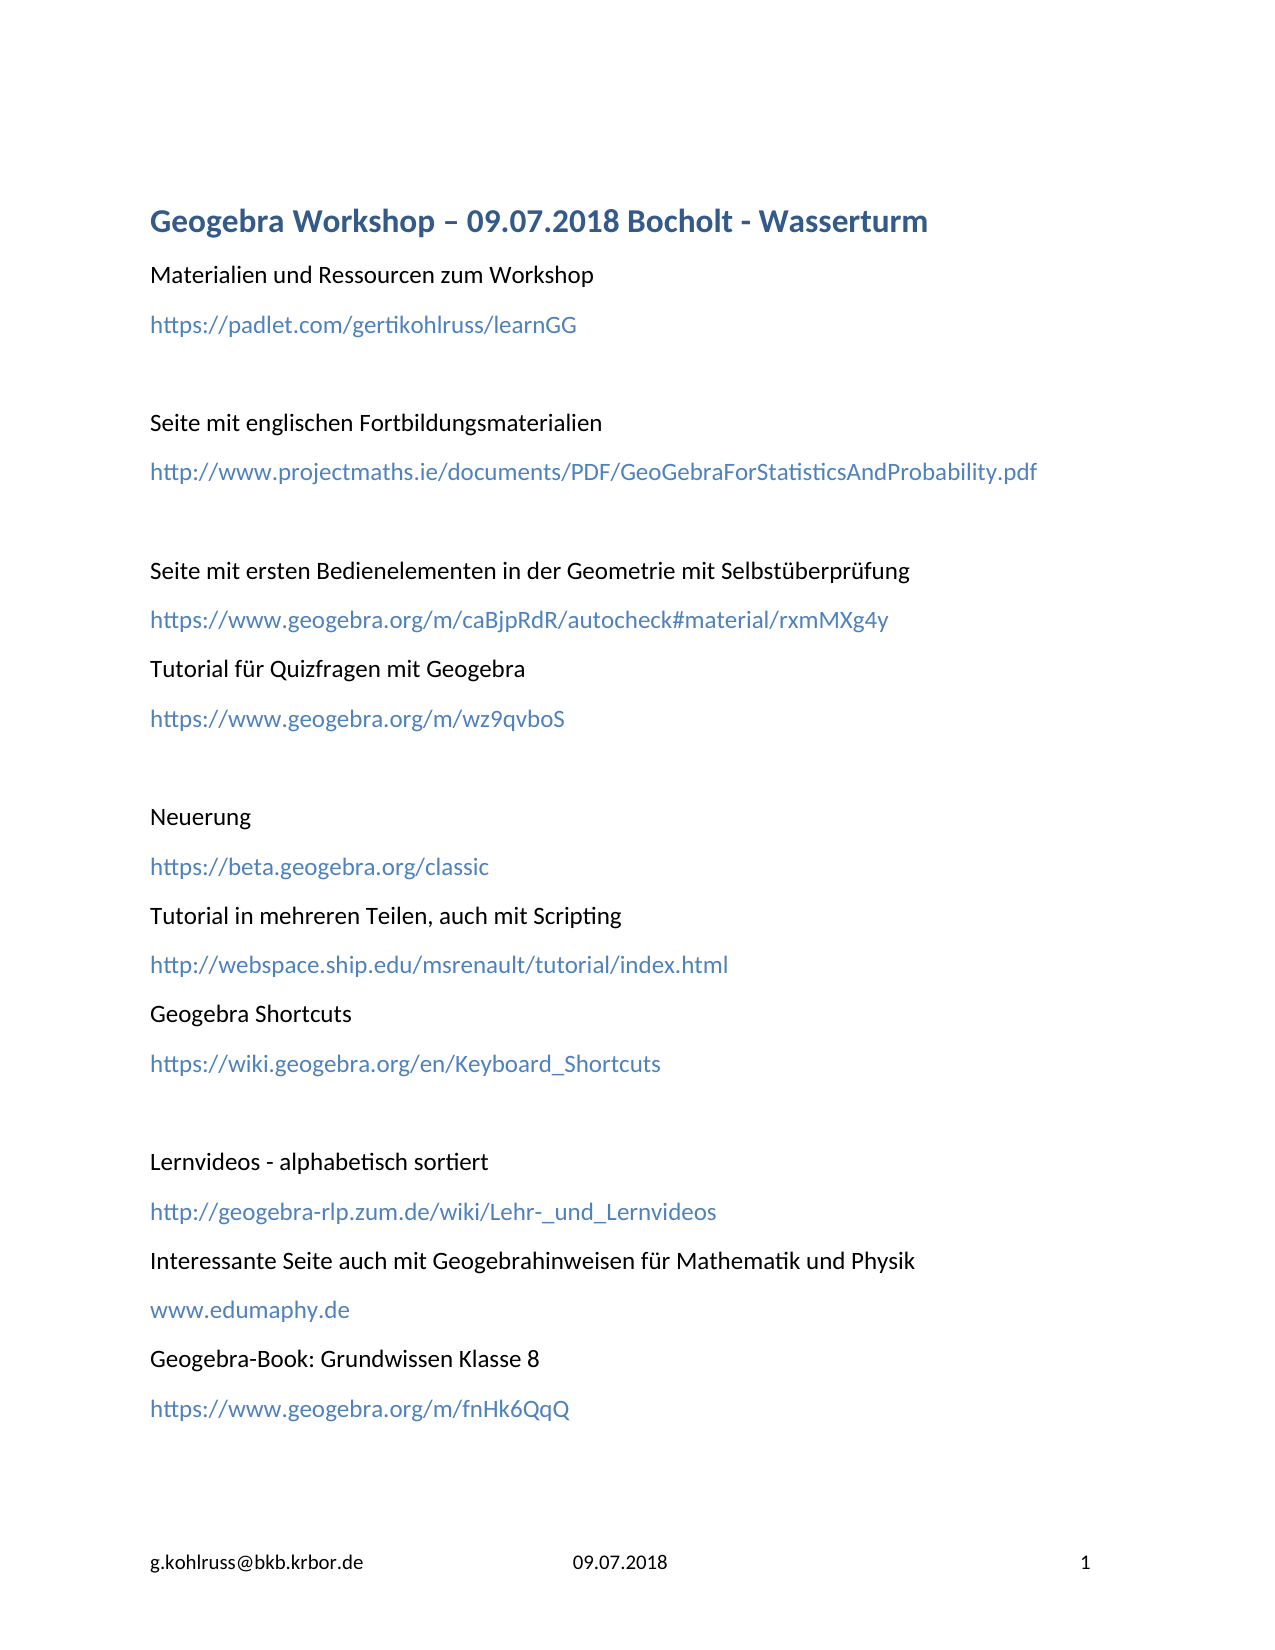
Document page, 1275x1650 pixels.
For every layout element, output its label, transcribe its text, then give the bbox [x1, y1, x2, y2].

text Lernvideos - alphabetisch sortiert [150, 1146, 1125, 1177]
text Geogebra-Book: Grundwissen Klasse 8 [150, 1343, 1125, 1374]
text https://beta.geogebra.org/classic [150, 851, 1125, 881]
text https://www.geogebra.org/m/fnHk6QqQ [150, 1393, 1125, 1423]
text Interessante Seite auch mit Geogebrahinweisen für Mathematik und Physik [150, 1245, 1125, 1275]
text https://www.geogebra.org/m/caBjpRdR/autocheck#material/rxmMXg4y [150, 604, 1125, 635]
text http://webspace.ship.edu/msrenault/tutorial/index.html [150, 949, 1125, 980]
text Materialien und Ressourcen zum Workshop [150, 259, 1125, 290]
text Geogebra Shortcuts [150, 998, 1125, 1029]
text http://geogebra-rlp.zum.de/wiki/Lehr-_und_Lernvideos [150, 1196, 1125, 1226]
text Seite mit englischen Fortbildungsmaterialien [150, 407, 1125, 438]
text http://www.projectmaths.ie/documents/PDF/GeoGebraForStatisticsAndProbability.pdf [150, 457, 1125, 487]
text https://padlet.com/gertikohlruss/learnGG [150, 309, 1125, 339]
text https://www.geogebra.org/m/wz9qvboS [150, 703, 1125, 733]
text Seite mit ersten Bedienelementen in der Geometrie mit Selbstüberprüfung [150, 555, 1125, 586]
text https://wiki.geogebra.org/en/Keyboard_Shortcuts [150, 1048, 1125, 1078]
text www.edumaphy.de [150, 1294, 1125, 1325]
text Tutorial für Quizfragen mit Geogebra [150, 654, 1125, 684]
text Tutorial in mehreren Teilen, auch mit Scripting [150, 900, 1125, 931]
subtitle Geogebra Workshop – 09.07.2018 Bocholt - Wasserturm [150, 200, 1125, 241]
text Neuerung [150, 801, 1125, 832]
